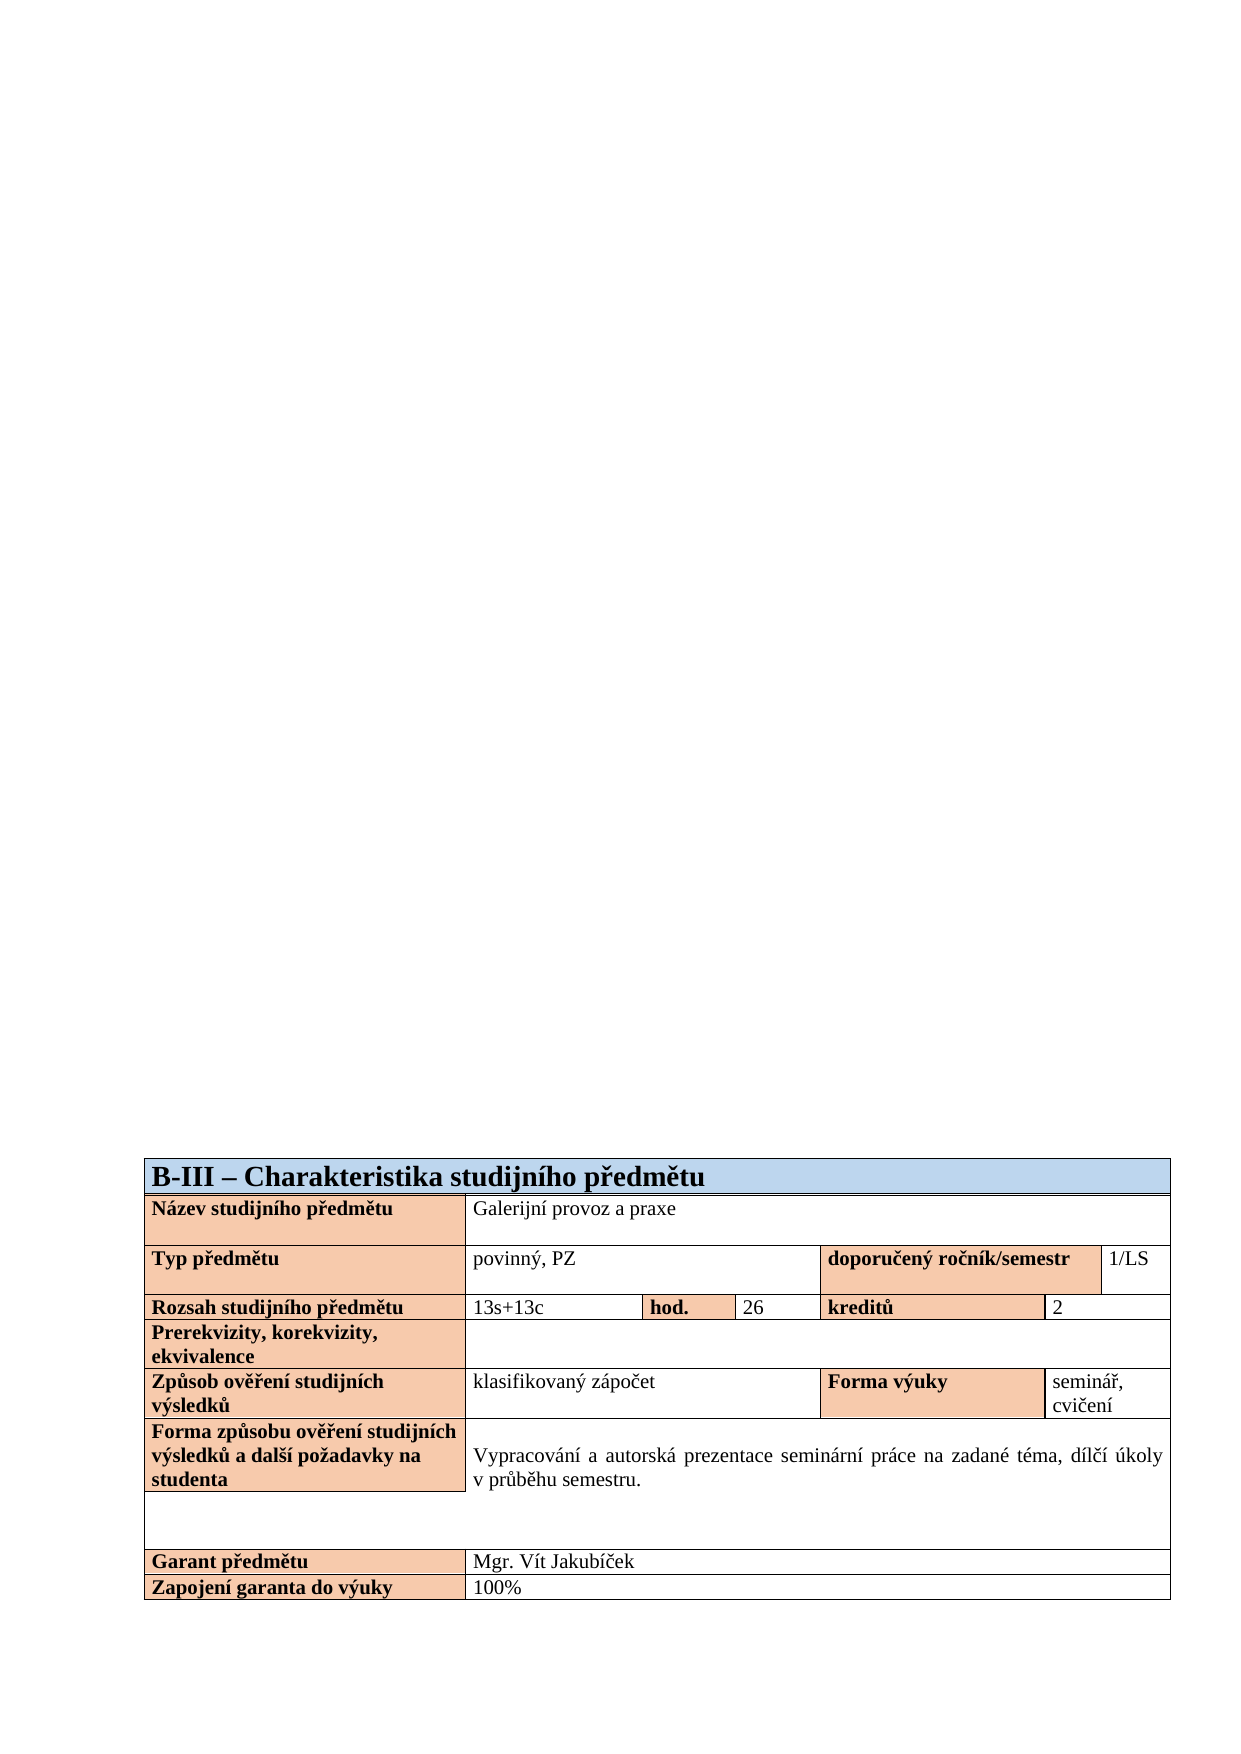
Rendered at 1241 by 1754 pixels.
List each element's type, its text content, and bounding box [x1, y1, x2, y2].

table_cell [145, 1491, 1170, 1548]
table_cell 26 [736, 1295, 820, 1319]
table_cell [466, 1320, 1170, 1368]
table_cell Vypracování a autorská prezentace seminární práce na zadané téma, dílčí úkoly v průběhu semestru. [466, 1419, 1170, 1491]
table_cell seminář, cvičení [1046, 1369, 1170, 1417]
table_cell Forma výuky [821, 1369, 1044, 1417]
table_cell 1/LS [1102, 1246, 1170, 1294]
table_cell 13s+13c [466, 1295, 642, 1319]
table_cell klasifikovaný zápočet [466, 1369, 820, 1417]
table_cell kreditů [821, 1295, 1044, 1319]
table_cell Typ předmětu [145, 1246, 465, 1294]
table_cell 2 [1046, 1295, 1170, 1319]
table_cell Prerekvizity, korekvizity, ekvivalence [145, 1320, 465, 1368]
table_cell hod. [643, 1295, 735, 1319]
table_cell Forma způsobu ověření studijních výsledků a další požadavky na studenta [145, 1419, 465, 1491]
table_header B-III – Charakteristika studijního předmětu [145, 1159, 1170, 1193]
table_cell Garant předmětu [145, 1550, 465, 1573]
table_cell Mgr. Vít Jakubíček [466, 1550, 1170, 1573]
table_cell Název studijního předmětu [145, 1196, 465, 1245]
table_cell 100% [466, 1575, 1170, 1599]
table_cell doporučený ročník/semestr [821, 1246, 1101, 1294]
table_cell povinný, PZ [466, 1246, 820, 1294]
table_cell Způsob ověření studijních výsledků [145, 1369, 465, 1417]
table_cell Galerijní provoz a praxe [466, 1196, 1170, 1245]
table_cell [145, 1575, 465, 1599]
table_cell Rozsah studijního předmětu [145, 1295, 465, 1319]
